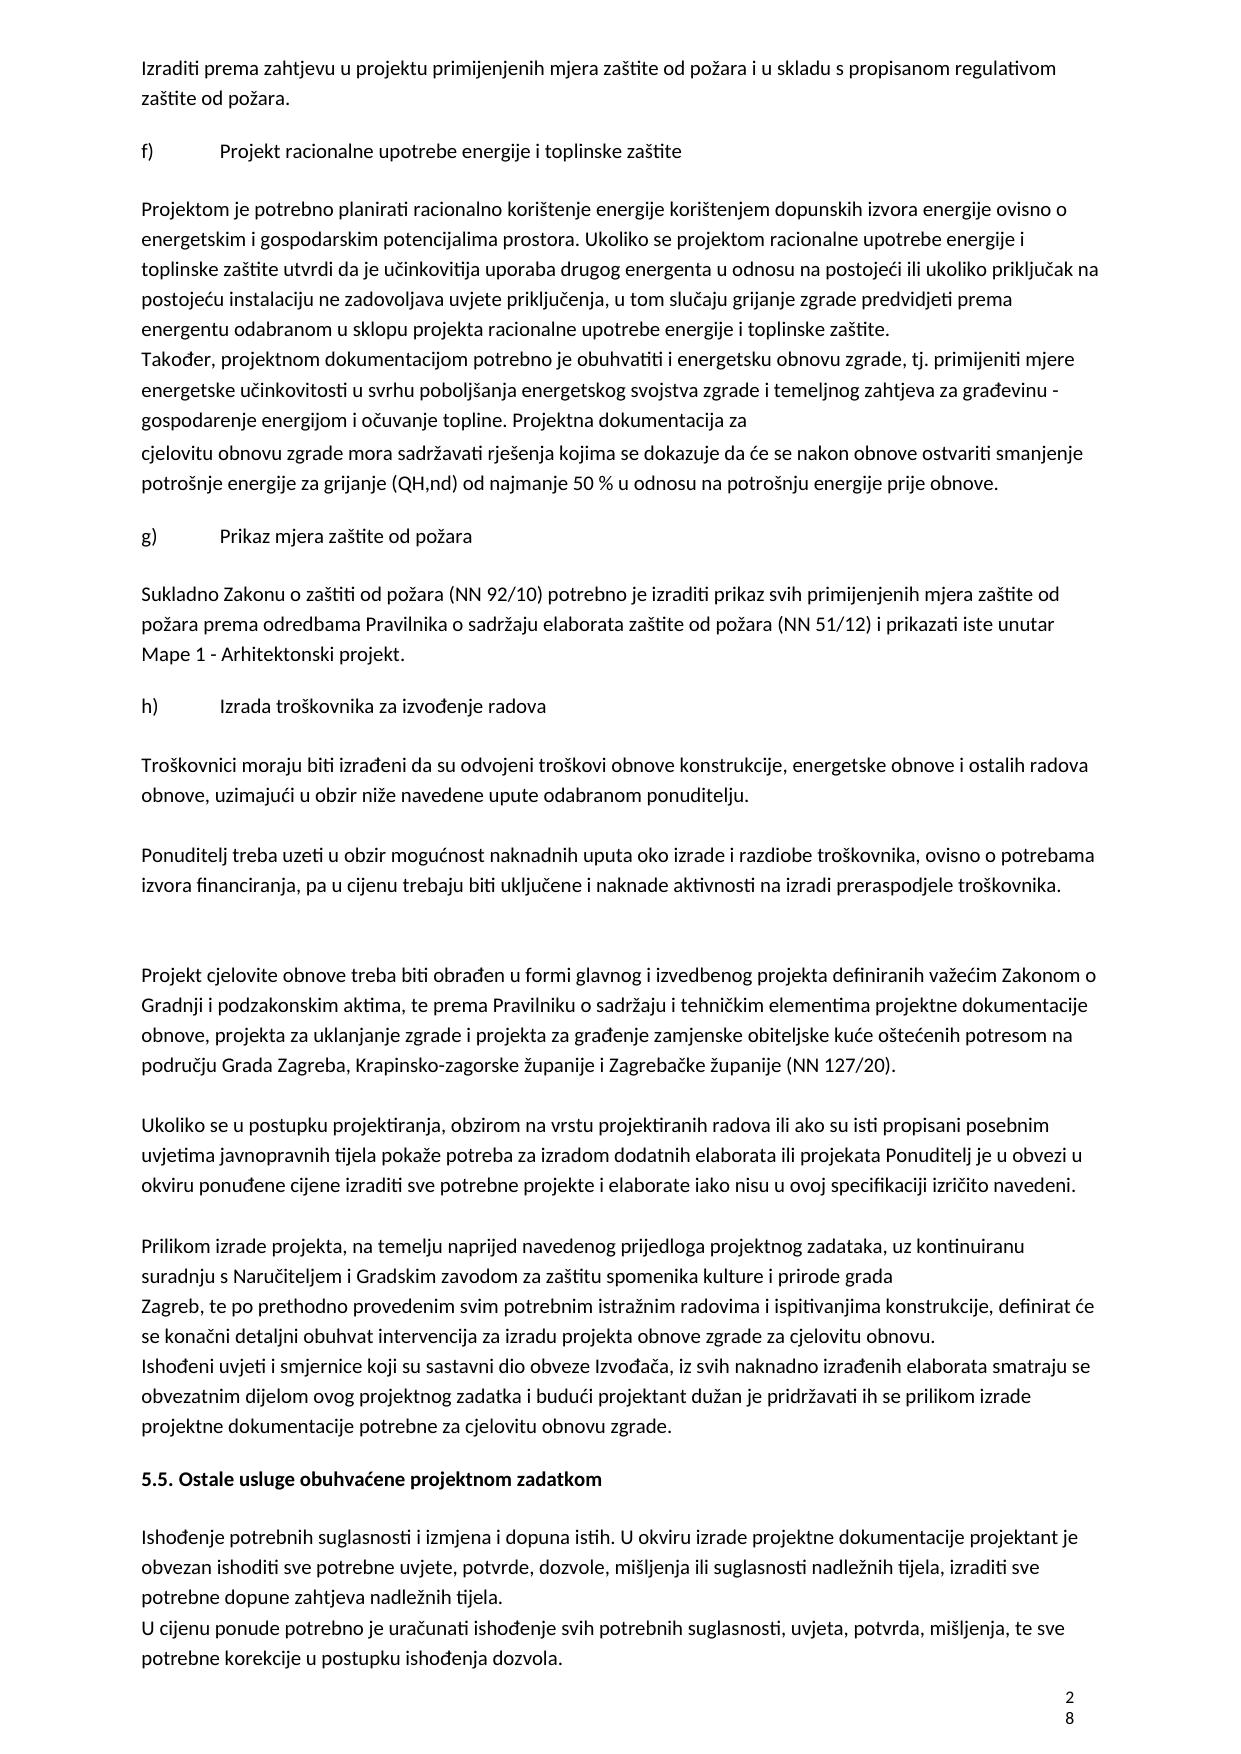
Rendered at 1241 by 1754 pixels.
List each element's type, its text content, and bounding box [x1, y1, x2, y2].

text Projektom je potrebno planirati racionalno korištenje energije korištenjem dopunskih izvora energije ovisno o energetskim i gospodarskim potencijalima prostora. Ukoliko se projektom racionalne upotrebe energije i toplinske zaštite utvrdi da je učinkovitija uporaba drugog energenta u odnosu na postojeći ili ukoliko priključak na postojeću instalaciju ne zadovoljava uvjete priključenja, u tom slučaju grijanje zgrade predvidjeti prema energentu odabranom u sklopu projekta racionalne upotrebe energije i toplinske zaštite. [141, 192, 1101, 342]
text Ishođenje potrebnih suglasnosti i izmjena i dopuna istih. U okviru izrade projektne dokumentacije projektant je obvezan ishoditi sve potrebne uvjete, potvrde, dozvole, mišljenja ili suglasnosti nadležnih tijela, izraditi sve potrebne dopune zahtjeva nadležnih tijela. [141, 1521, 1101, 1611]
text Također, projektnom dokumentacijom potrebno je obuhvatiti i energetsku obnovu zgrade, tj. primijeniti mjere energetske učinkovitosti u svrhu poboljšanja energetskog svojstva zgrade i temeljnog zahtjeva za građevinu - gospodarenje energijom i očuvanje topline. Projektna dokumentacija za [141, 342, 1101, 434]
list Prikaz mjera zaštite od požara [141, 526, 1101, 547]
text Sukladno Zakonu o zaštiti od požara (NN 92/10) potrebno je izraditi prikaz svih primijenjenih mjera zaštite od požara prema odredbama Pravilnika o sadržaju elaborata zaštite od požara (NN 51/12) i prikazati iste unutar Mape 1 - Arhitektonski projekt. [141, 577, 1101, 667]
text cjelovitu obnovu zgrade mora sadržavati rješenja kojima se dokazuje da će se nakon obnove ostvariti smanjenje potrošnje energije za grijanje (QH,nd) od najmanje 50 % u odnosu na potrošnju energije prije obnove. [141, 436, 1101, 496]
text Ukoliko se u postupku projektiranja, obzirom na vrstu projektiranih radova ili ako su isti propisani posebnim uvjetima javnopravnih tijela pokaže potreba za izradom dodatnih elaborata ili projekata Ponuditelj je u obvezi u okviru ponuđene cijene izraditi sve potrebne projekte i elaborate iako nisu u ovoj specifikaciji izričito navedeni. [141, 1108, 1101, 1198]
text Prilikom izrade projekta, na temelju naprijed navedenog prijedloga projektnog zadataka, uz kontinuiranu suradnju s Naručiteljem i Gradskim zavodom za zaštitu spomenika kulture i prirode grada [141, 1229, 1101, 1290]
text Projekt cjelovite obnove treba biti obrađen u formi glavnog i izvedbenog projekta definiranih važećim Zakonom o Gradnji i podzakonskim aktima, te prema Pravilniku o sadržaju i tehničkim elementima projektne dokumentacije obnove, projekta za uklanjanje zgrade i projekta za građenje zamjenske obiteljske kuće oštećenih potresom na području Grada Zagreba, Krapinsko-zagorske županije i Zagrebačke županije (NN 127/20). [141, 958, 1101, 1078]
text U cijenu ponude potrebno je uračunati ishođenje svih potrebnih suglasnosti, uvjeta, potvrda, mišljenja, te sve potrebne korekcije u postupku ishođenja dozvola. [141, 1611, 1101, 1672]
list Projekt racionalne upotrebe energije i toplinske zaštite [141, 142, 1101, 162]
list Izrada troškovnika za izvođenje radova [141, 697, 1101, 718]
text Izraditi prema zahtjevu u projektu primijenjenih mjera zaštite od požara i u skladu s propisanom regulativom zaštite od požara. [141, 52, 1101, 112]
text Ishođeni uvjeti i smjernice koji su sastavni dio obveze Izvođača, iz svih naknadno izrađenih elaborata smatraju se obvezatnim dijelom ovog projektnog zadatka i budući projektant dužan je pridržavati ih se prilikom izrade projektne dokumentacije potrebne za cjelovitu obnovu zgrade. [141, 1350, 1101, 1440]
text Troškovnici moraju biti izrađeni da su odvojeni troškovi obnove konstrukcije, energetske obnove i ostalih radova obnove, uzimajući u obzir niže navedene upute odabranom ponuditelju. [141, 748, 1101, 808]
subtitle Ostale usluge obuhvaćene projektnom zadatkom [141, 1470, 1101, 1491]
text Zagreb, te po prethodno provedenim svim potrebnim istražnim radovima i ispitivanjima konstrukcije, definirat će se konačni detaljni obuhvat intervencija za izradu projekta obnove zgrade za cjelovitu obnovu. [141, 1290, 1101, 1350]
text Ponuditelj treba uzeti u obzir mogućnost naknadnih uputa oko izrade i razdiobe troškovnika, ovisno o potrebama izvora financiranja, pa u cijenu trebaju biti uključene i naknade aktivnosti na izradi preraspodjele troškovnika. [141, 838, 1101, 898]
